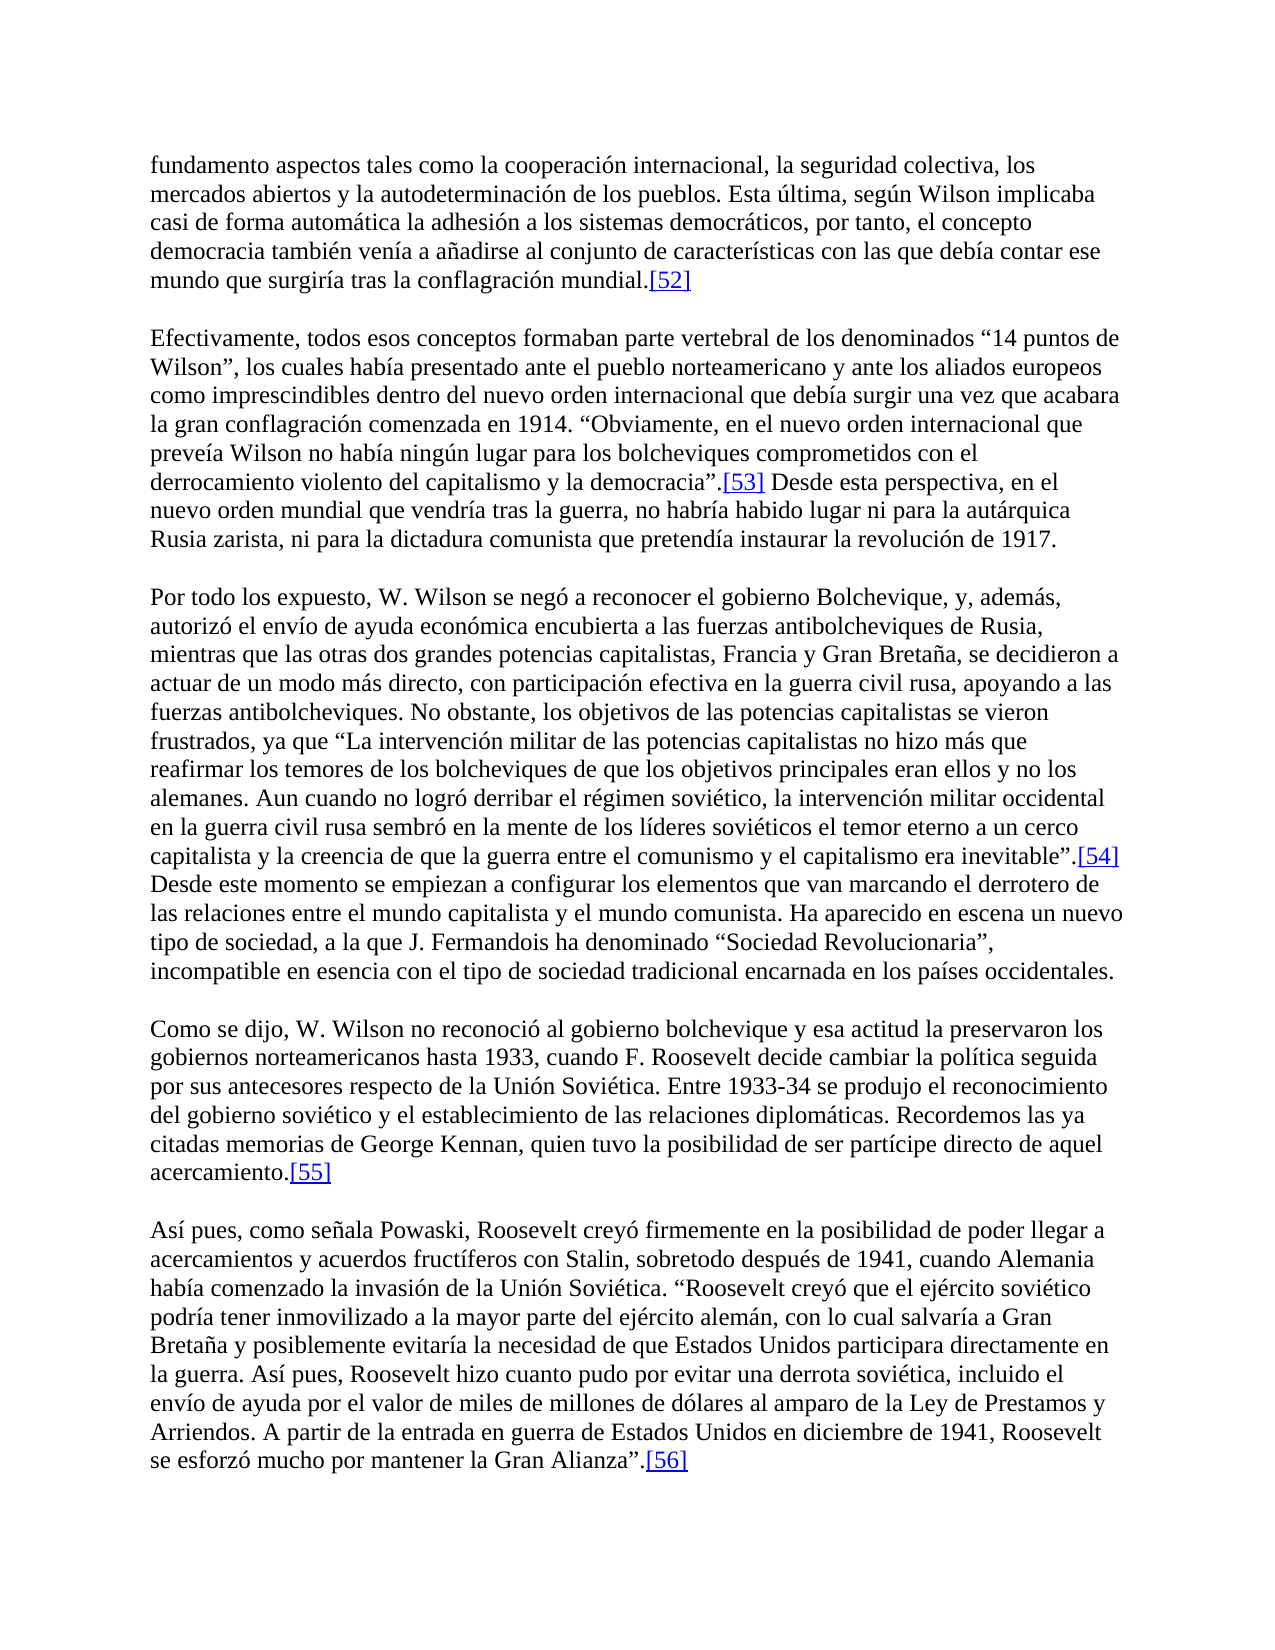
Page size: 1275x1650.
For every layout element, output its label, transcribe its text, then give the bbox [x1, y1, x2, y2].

text Así pues, como señala Powaski, Roosevelt creyó firmemente en la posibilidad de poder llegar a acercamientos y acuerdos fructíferos con Stalin, sobretodo después de 1941, cuando Alemania había comenzado la invasión de la Unión Soviética. “Roosevelt creyó que el ejército soviético podría tener inmovilizado a la mayor parte del ejército alemán, con lo cual salvaría a Gran Bretaña y posiblemente evitaría la necesidad de que Estados Unidos participara directamente en la guerra. Así pues, Roosevelt hizo cuanto pudo por evitar una derrota soviética, incluido el envío de ayuda por el valor de miles de millones de dólares al amparo de la Ley de Prestamos y Arriendos. A partir de la entrada en guerra de Estados Unidos en diciembre de 1941, Roosevelt se esforzó mucho por mantener la Gran Alianza”.[56] [150, 1215, 1125, 1474]
text Como se dijo, W. Wilson no reconoció al gobierno bolchevique y esa actitud la preservaron los gobiernos norteamericanos hasta 1933, cuando F. Roosevelt decide cambiar la política seguida por sus antecesores respecto de la Unión Soviética. Entre 1933-34 se produjo el reconocimiento del gobierno soviético y el establecimiento de las relaciones diplomáticas. Recordemos las ya citadas memorias de George Kennan, quien tuvo la posibilidad de ser partícipe directo de aquel acercamiento.[55] [150, 1014, 1125, 1186]
text Por todo los expuesto, W. Wilson se negó a reconocer el gobierno Bolchevique, y, además, autorizó el envío de ayuda económica encubierta a las fuerzas antibolcheviques de Rusia, mientras que las otras dos grandes potencias capitalistas, Francia y Gran Bretaña, se decidieron a actuar de un modo más directo, con participación efectiva en la guerra civil rusa, apoyando a las fuerzas antibolcheviques. No obstante, los objetivos de las potencias capitalistas se vieron frustrados, ya que “La intervención militar de las potencias capitalistas no hizo más que reafirmar los temores de los bolcheviques de que los objetivos principales eran ellos y no los alemanes. Aun cuando no logró derribar el régimen soviético, la intervención militar occidental en la guerra civil rusa sembró en la mente de los líderes soviéticos el temor eterno a un cerco capitalista y la creencia de que la guerra entre el comunismo y el capitalismo era inevitable”.[54] Desde este momento se empiezan a configurar los elementos que van marcando el derrotero de las relaciones entre el mundo capitalista y el mundo comunista. Ha aparecido en escena un nuevo tipo de sociedad, a la que J. Fermandois ha denominado “Sociedad Revolucionaria”, incompatible en esencia con el tipo de sociedad tradicional encarnada en los países occidentales. [150, 582, 1125, 984]
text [150, 150, 1125, 294]
text Efectivamente, todos esos conceptos formaban parte vertebral de los denominados “14 puntos de Wilson”, los cuales había presentado ante el pueblo norteamericano y ante los aliados europeos como imprescindibles dentro del nuevo orden internacional que debía surgir una vez que acabara la gran conflagración comenzada en 1914. “Obviamente, en el nuevo orden internacional que preveía Wilson no había ningún lugar para los bolcheviques comprometidos con el derrocamiento violento del capitalismo y la democracia”.[53] Desde esta perspectiva, en el nuevo orden mundial que vendría tras la guerra, no habría habido lugar ni para la autárquica Rusia zarista, ni para la dictadura comunista que pretendía instaurar la revolución de 1917. [150, 323, 1125, 553]
